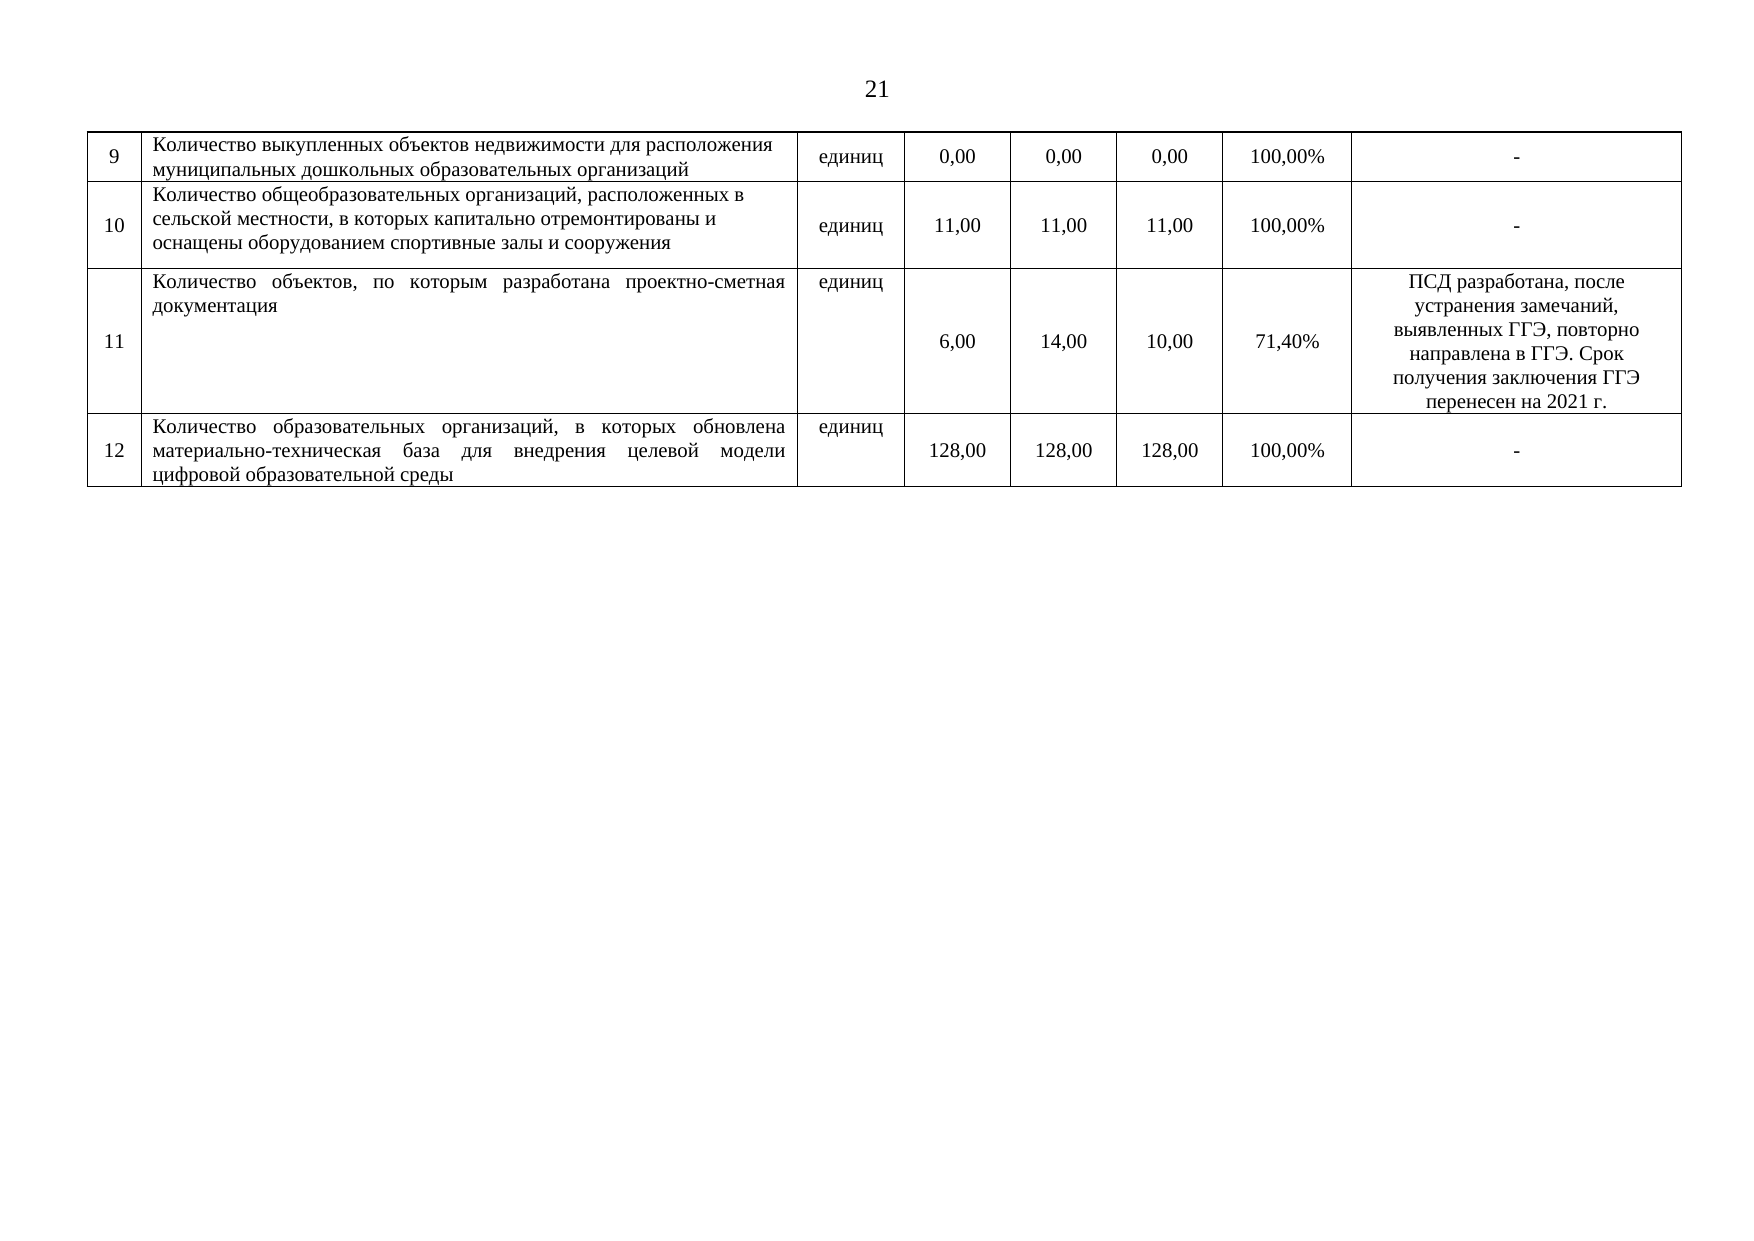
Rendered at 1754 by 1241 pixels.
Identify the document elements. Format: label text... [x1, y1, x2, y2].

table_cell единиц [798, 133, 904, 181]
table_cell Количество выкупленных объектов недвижимости для расположения муниципальных дошкольных образовательных организаций [142, 133, 797, 181]
table_cell единиц [798, 269, 904, 413]
table_cell 0,00 [1117, 133, 1222, 181]
table_cell - [1352, 182, 1681, 268]
table_cell 0,00 [1011, 133, 1116, 181]
table_cell - [1352, 133, 1681, 181]
table_cell 12 [88, 414, 141, 486]
table_cell 10 [88, 182, 141, 268]
table_cell 100,00% [1223, 414, 1351, 486]
table_cell 128,00 [1011, 414, 1116, 486]
table_cell Количество объектов, по которым разработана проектно-сметная документация [142, 269, 797, 413]
table_cell 11,00 [1117, 182, 1222, 268]
table_cell 128,00 [905, 414, 1010, 486]
table_cell 6,00 [905, 269, 1010, 413]
table_cell 128,00 [1117, 414, 1222, 486]
table_cell 14,00 [1011, 269, 1116, 413]
table_cell - [1352, 414, 1681, 486]
table_cell 100,00% [1223, 133, 1351, 181]
table_cell 10,00 [1117, 269, 1222, 413]
table_cell ПСД разработана, после устранения замечаний, выявленных ГГЭ, повторно направлена в ГГЭ. Срок получения заключения ГГЭ перенесен на 2021 г. [1352, 269, 1681, 413]
table_cell 9 [88, 133, 141, 181]
table_cell Количество образовательных организаций, в которых обновлена материально-техническая база для внедрения целевой модели цифровой образовательной среды [142, 414, 797, 486]
table_cell 11,00 [1011, 182, 1116, 268]
table_cell 71,40% [1223, 269, 1351, 413]
table_cell единиц [798, 414, 904, 486]
table_cell 0,00 [905, 133, 1010, 181]
table_cell 100,00% [1223, 182, 1351, 268]
table_cell 11 [88, 269, 141, 413]
table_cell Количество общеобразовательных организаций, расположенных в сельской местности, в которых капитально отремонтированы и оснащены оборудованием спортивные залы и сооружения [142, 182, 797, 268]
table_cell единиц [798, 182, 904, 268]
table_cell 11,00 [905, 182, 1010, 268]
